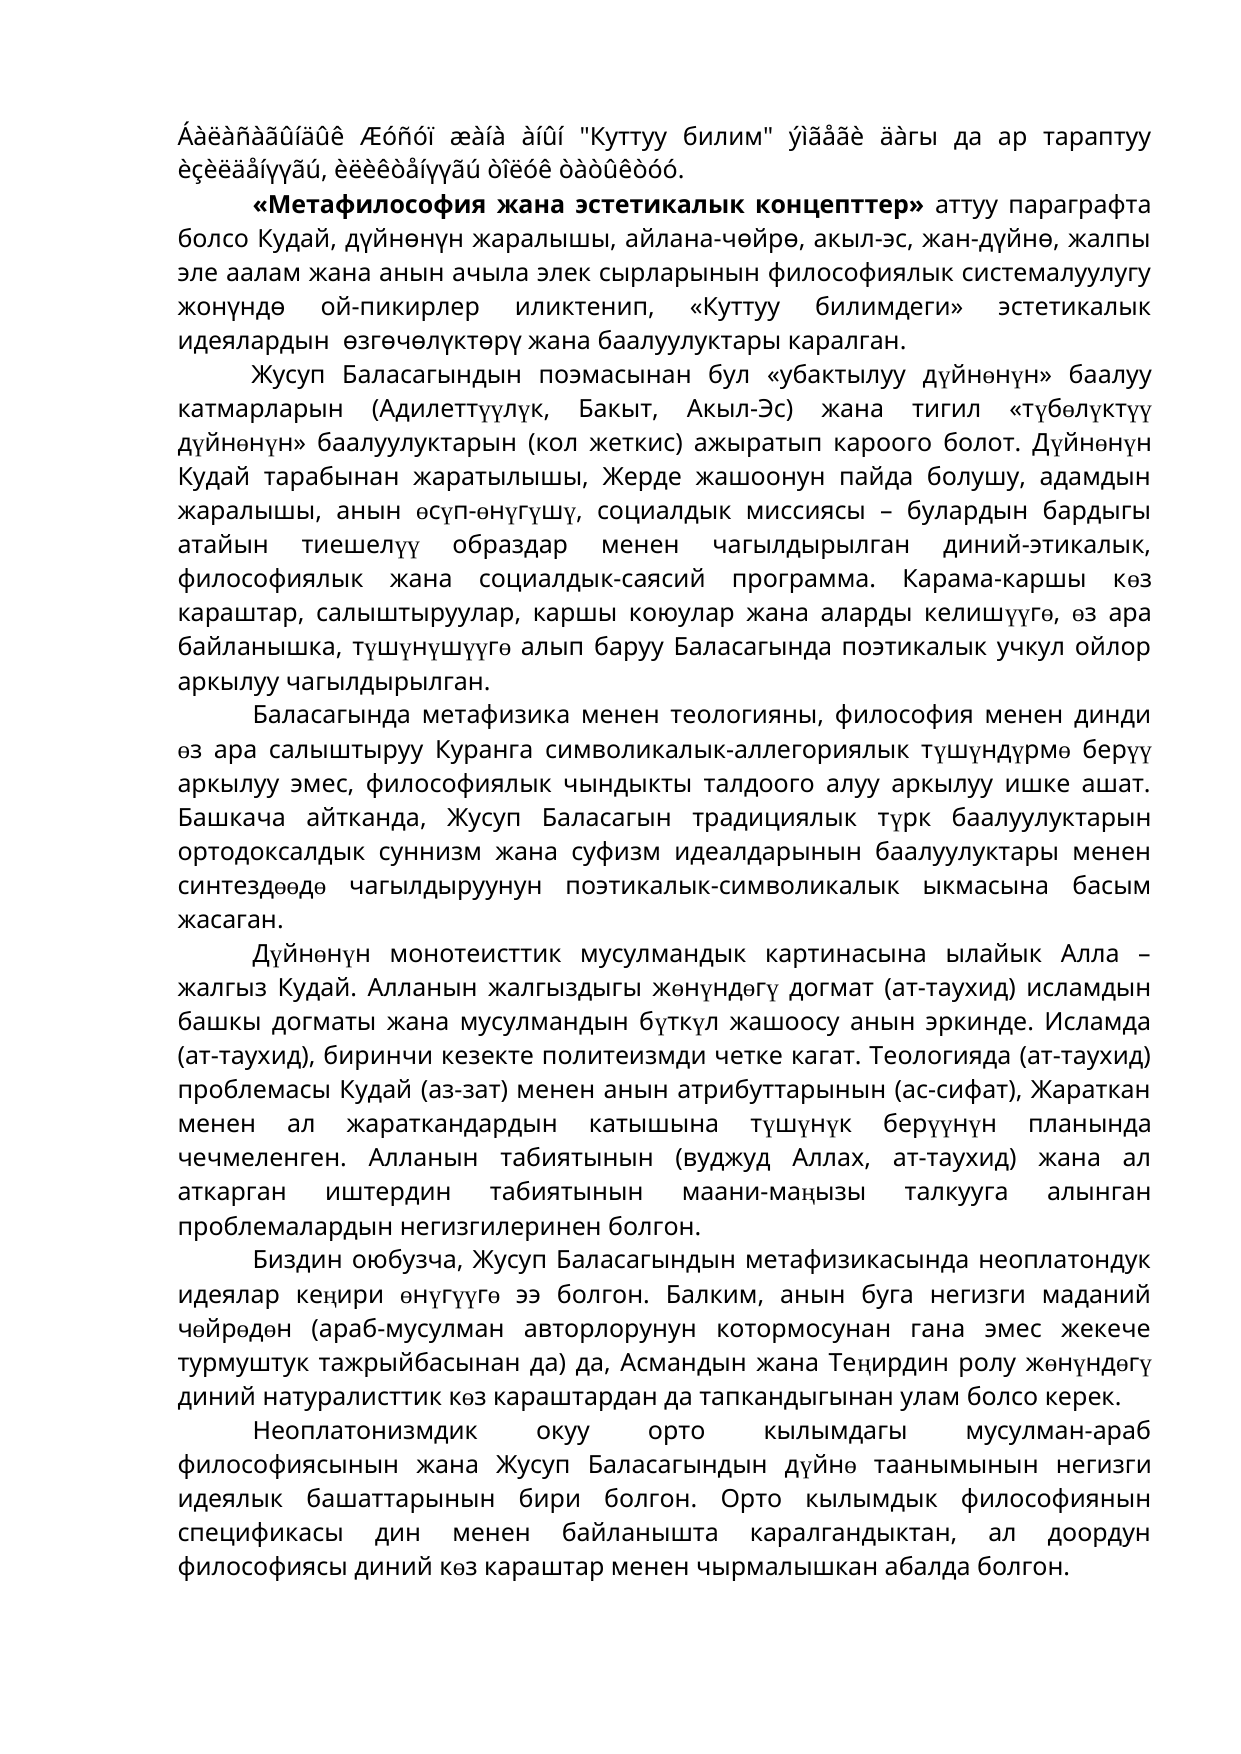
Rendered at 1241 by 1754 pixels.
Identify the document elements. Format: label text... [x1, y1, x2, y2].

subtitle «Метафилософия жана эстетикалык концепттер» аттуу параграфта болсо Кудай, дүйнѳнүн жаралышы, айлана-чѳйрѳ, акыл-эс, жан-дүйнѳ, жалпы эле аалам жана анын ачыла элек сырларынын философиялык системалуулугу жонүндѳ ой-пикирлер иликтенип, «Куттуу билимдеги» эстетикалык идеялардын ѳзгѳчѳлүктѳрү жана баалуулуктары каралган. [177, 186, 1152, 357]
text Дүйнөнүн монотеисттик мусулмандык картинасына ылайык Алла – жалгыз Кудай. Алланын жалгыздыгы жөнүндөгү догмат (ат-таухид) исламдын башкы догматы жана мусулмандын бүткүл жашоосу анын эркинде. Исламда (ат-таухид), биринчи кезекте политеизмди четке кагат. Теологияда (ат-таухид) проблемасы Кудай (аз-зат) менен анын атрибуттарынын (ас-сифат), Жараткан менен ал жараткандардын катышына түшүнүк берүүнүн планында чечмеленген. Алланын табиятынын (вуджуд Аллах, ат-таухид) жана ал аткарган иштердин табиятынын маани-маңызы талкууга алынган проблемалардын негизгилеринен болгон. [177, 936, 1152, 1242]
text Жусуп Баласагындын поэмасынан бул «убактылуу дүйнөнүн» баалуу катмарларын (Адилеттүүлүк, Бакыт, Акыл-Эс) жана тигил «түбөлүктүү дүйнөнүн» баалуулуктарын (кол жеткис) ажыратып кароого болот. Дүйнөнүн Кудай тарабынан жаратылышы, Жерде жашоонун пайда болушу, адамдын жаралышы, анын өсүп-өнүгүшү, социалдык миссиясы – булардын бардыгы атайын тиешелүү образдар менен чагылдырылган диний-этикалык, философиялык жана социалдык-саясий программа. Карама-каршы көз караштар, салыштыруулар, каршы коюулар жана аларды келишүүгө, өз ара байланышка, түшүнүшүүгө алып баруу Баласагында поэтикалык учкул ойлор аркылуу чагылдырылган. [162, 357, 1152, 697]
text Неоплатонизмдик окуу орто кылымдагы мусулман-араб философиясынын жана Жусуп Баласагындын дүйнө таанымынын негизги идеялык башаттарынын бири болгон. Орто кылымдык философиянын спецификасы дин менен байланышта каралгандыктан, ал доордун философиясы диний көз караштар менен чырмалышкан абалда болгон. [177, 1412, 1152, 1583]
text Биздин оюбузча, Жусуп Баласагындын метафизикасында неоплатондук идеялар кеңири өнүгүүгө ээ болгон. Балким, анын буга негизги маданий чөйрөдөн (араб-мусулман авторлорунун котормосунан гана эмес жекече турмуштук тажрыйбасынан да) да, Асмандын жана Теңирдин ролу жөнүндөгү диний натуралисттик көз караштардан да тапкандыгынан улам болсо керек. [177, 1242, 1152, 1412]
text Баласагында метафизика менен теологияны, философия менен динди өз ара салыштыруу Куранга символикалык-аллегориялык түшүндүрмө берүү аркылуу эмес, философиялык чындыкты талдоого алуу аркылуу ишке ашат. Башкача айтканда, Жусуп Баласагын традициялык түрк баалуулуктарын ортодоксалдык суннизм жана суфизм идеалдарынын баалуулуктары менен синтездөөдө чагылдыруунун поэтикалык-символикалык ыкмасына басым жасаган. [177, 697, 1152, 936]
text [177, 118, 1152, 186]
